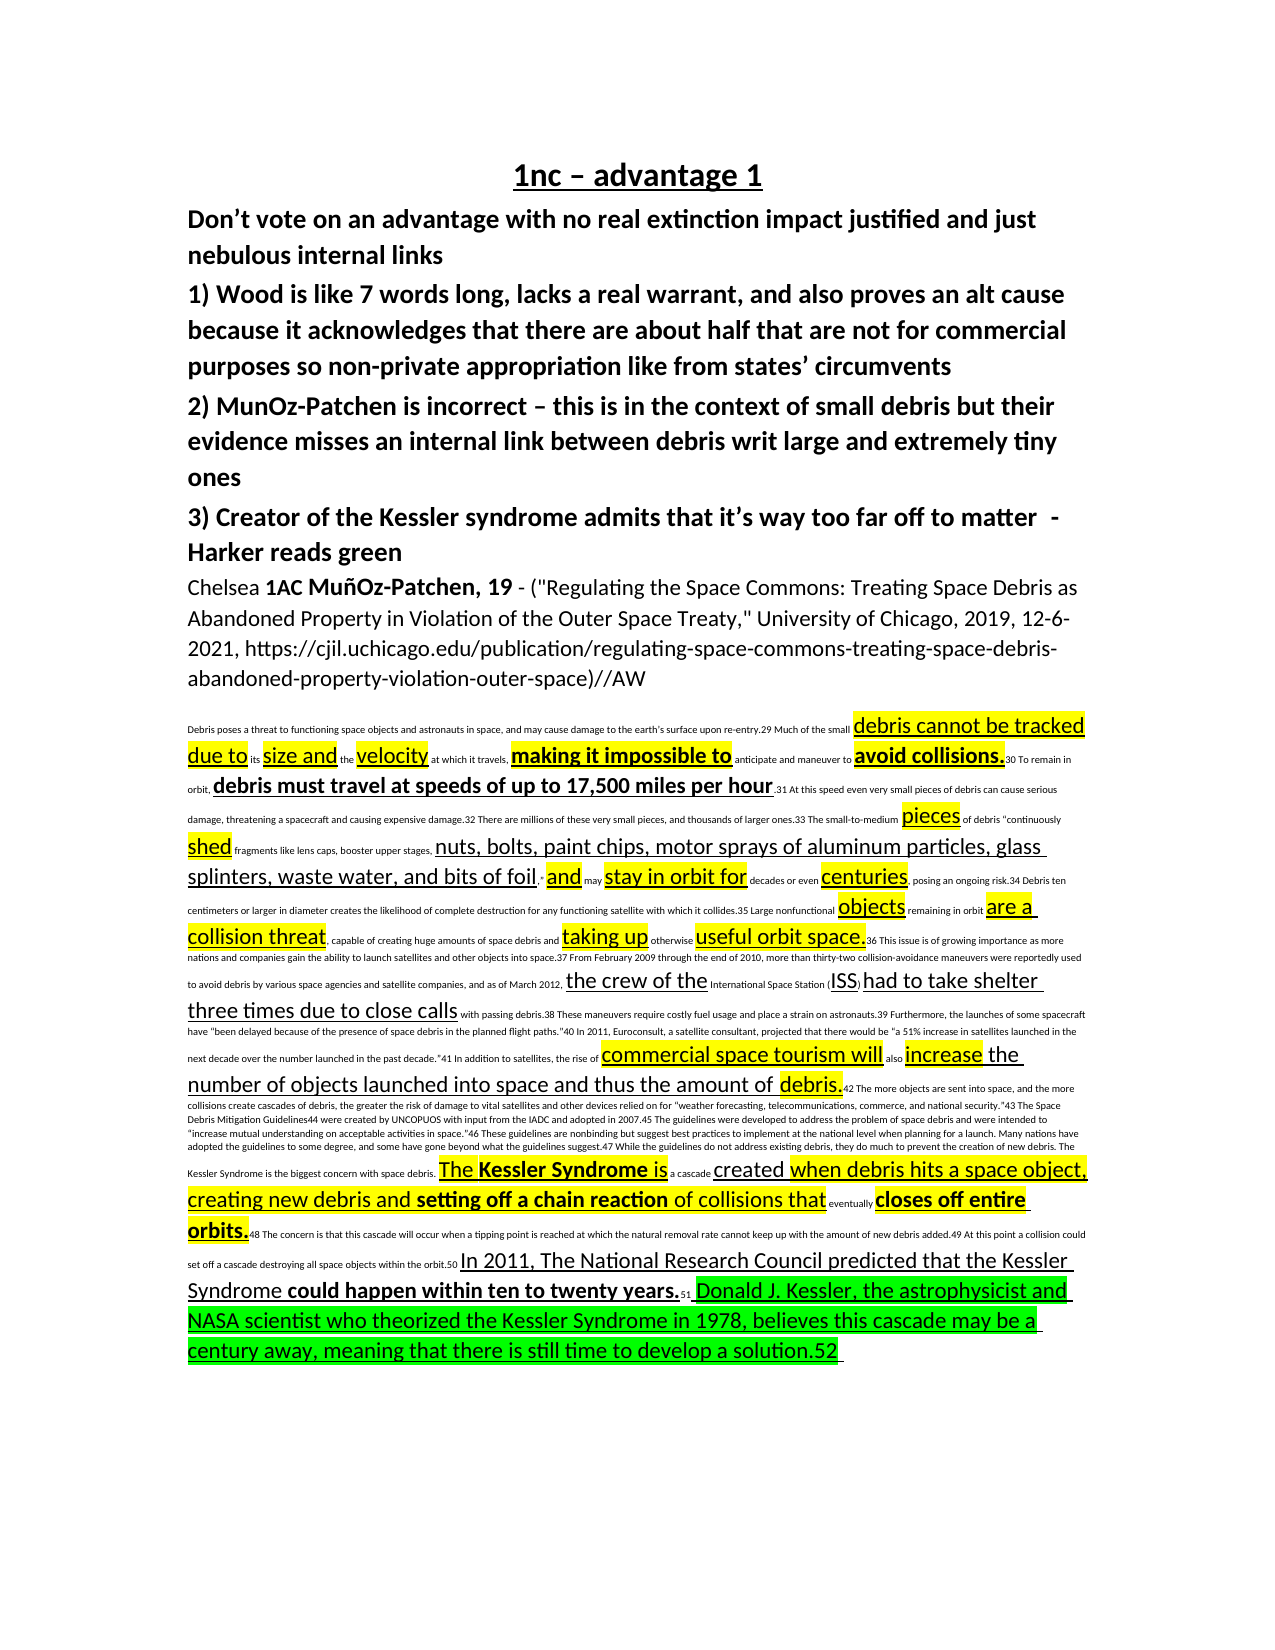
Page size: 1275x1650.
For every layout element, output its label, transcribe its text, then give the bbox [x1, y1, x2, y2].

text Debris poses a threat to functioning space objects and astronauts in space, and may cause damage to the earth’s surface upon re-entry.29 Much of the small debris cannot be tracked due to its size and the velocity at which it travels, making it impossible to anticipate and maneuver to avoid collisions.30 To remain in orbit, debris must travel at speeds of up to 17,500 miles per hour.31 At this speed even very small pieces of debris can cause serious damage, threatening a spacecraft and causing expensive damage.32 There are millions of these very small pieces, and thousands of larger ones.33 The small-to-medium pieces of debris “continuously shed fragments like lens caps, booster upper stages, nuts, bolts, paint chips, motor sprays of aluminum particles, glass splinters, waste water, and bits of foil,” and may stay in orbit for decades or even centuries, posing an ongoing risk.34 Debris ten centimeters or larger in diameter creates the likelihood of complete destruction for any functioning satellite with which it collides.35 Large nonfunctional objects remaining in orbit are a collision threat, capable of creating huge amounts of space debris and taking up otherwise useful orbit space.36 This issue is of growing importance as more nations and companies gain the ability to launch satellites and other objects into space.37 From February 2009 through the end of 2010, more than thirty-two collision-avoidance maneuvers were reportedly used to avoid debris by various space agencies and satellite companies, and as of March 2012, the crew of the International Space Station (ISS) had to take shelter three times due to close calls with passing debris.38 These maneuvers require costly fuel usage and place a strain on astronauts.39 Furthermore, the launches of some spacecraft have “been delayed because of the presence of space debris in the planned flight paths.”40 In 2011, Euroconsult, a satellite consultant, projected that there would be “a 51% increase in satellites launched in the next decade over the number launched in the past decade.”41 In addition to satellites, the rise of commercial space tourism will also increase the number of objects launched into space and thus the amount of debris.42 The more objects are sent into space, and the more collisions create cascades of debris, the greater the risk of damage to vital satellites and other devices relied on for “weather forecasting, telecommunications, commerce, and national security.”43 The Space Debris Mitigation Guidelines44 were created by UNCOPUOS with input from the IADC and adopted in 2007.45 The guidelines were developed to address the problem of space debris and were intended to “increase mutual understanding on acceptable activities in space.”46 These guidelines are nonbinding but suggest best practices to implement at the national level when planning for a launch. Many nations have adopted the guidelines to some degree, and some have gone beyond what the guidelines suggest.47 While the guidelines do not address existing debris, they do much to prevent the creation of new debris. The Kessler Syndrome is the biggest concern with space debris. The Kessler Syndrome is a cascade created when debris hits a space object, creating new debris and setting off a chain reaction of collisions that eventually closes off entire orbits.48 The concern is that this cascade will occur when a tipping point is reached at which the natural removal rate cannot keep up with the amount of new debris added.49 At this point a collision could set off a cascade destroying all space objects within the orbit.50 In 2011, The National Research Council predicted that the Kessler Syndrome could happen within ten to twenty years.51 Donald J. Kessler, the astrophysicist and NASA scientist who theorized the Kessler Syndrome in 1978, believes this cascade may be a century away, meaning that there is still time to develop a solution.52 [187, 711, 1087, 1365]
subtitle 2) MunOz-Patchen is incorrect – this is in the context of small debris but their evidence misses an internal link between debris writ large and extremely tiny ones [187, 389, 1087, 493]
subtitle 1nc – advantage 1 [187, 154, 1087, 195]
subtitle 3) Creator of the Kessler syndrome admits that it’s way too far off to matter - Harker reads green [187, 500, 1087, 568]
subtitle 1) Wood is like 7 words long, lacks a real warrant, and also proves an alt cause because it acknowledges that there are about half that are not for commercial purposes so non-private appropriation like from states’ circumvents [187, 278, 1087, 382]
text Chelsea 1AC MuñOz-Patchen, 19 - ("Regulating the Space Commons: Treating Space Debris as Abandoned Property in Violation of the Outer Space Treaty," University of Chicago, 2019, 12-6-2021, https://cjil.uchicago.edu/publication/regulating-space-commons-treating-space-debris-abandoned-property-violation-outer-space)//AW [187, 571, 1087, 692]
subtitle Don’t vote on an advantage with no real extinction impact justified and just nebulous internal links [187, 202, 1087, 271]
